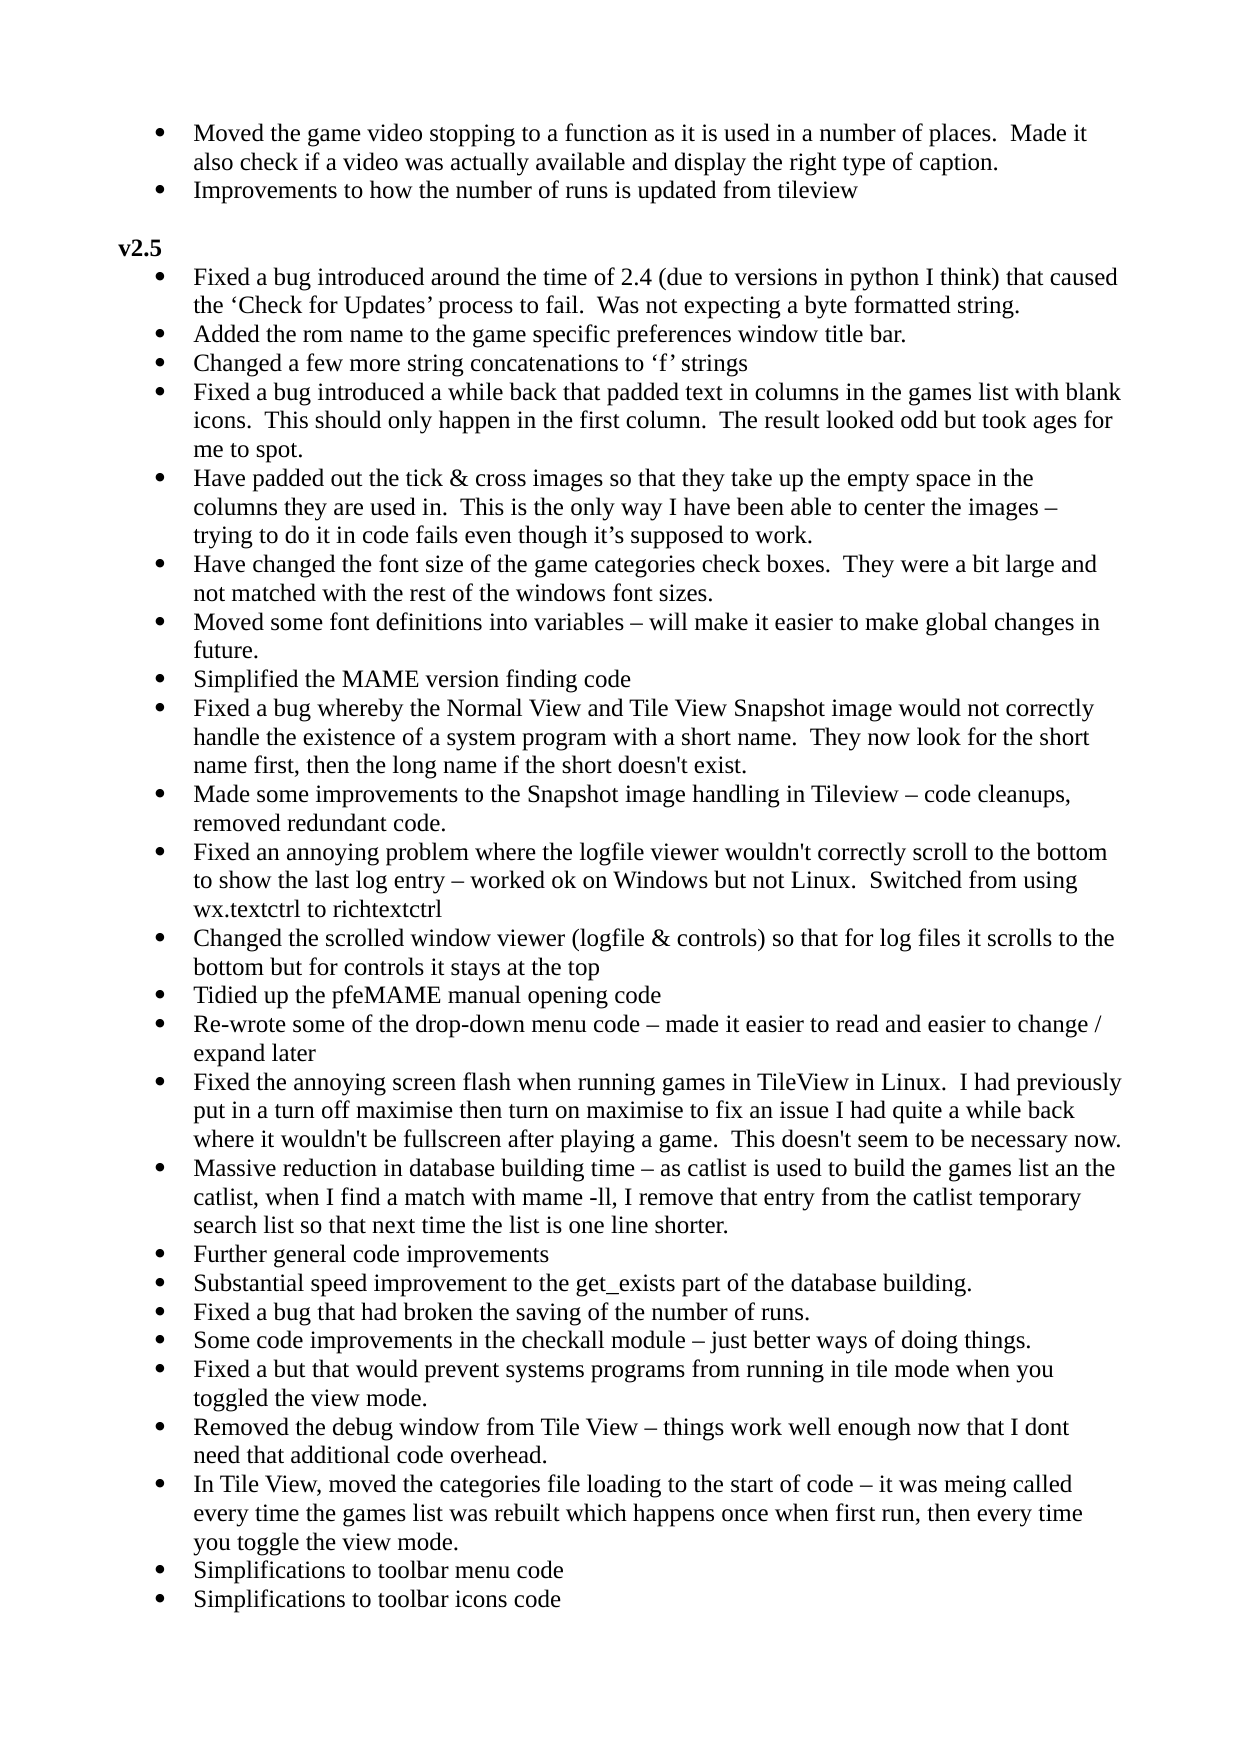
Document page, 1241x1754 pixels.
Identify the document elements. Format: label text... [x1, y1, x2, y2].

list Substantial speed improvement to the get_exists part of the database building. [156, 1268, 1122, 1297]
text v2.5 [118, 233, 1122, 262]
list Tidied up the pfeMAME manual opening code [156, 981, 1122, 1009]
list Moved the game video stopping to a function as it is used in a number of places. Made it also check if a video was actually available and display the right type of caption. [156, 118, 1122, 176]
list Further general code improvements [156, 1239, 1122, 1268]
list Simplifications to toolbar icons code [156, 1584, 1122, 1613]
list Fixed an annoying problem where the logfile viewer wouldn't correctly scroll to the bottom to show the last log entry – worked ok on Windows but not Linux. Switched from using wx.textctrl to richtextctrl [156, 837, 1122, 923]
list Some code improvements in the checkall module – just better ways of doing things. [156, 1326, 1122, 1354]
list Simplified the MAME version finding code [156, 664, 1122, 693]
list Massive reduction in database building time – as catlist is used to build the games list an the catlist, when I find a match with mame -ll, I remove that entry from the catlist temporary search list so that next time the list is one line shorter. [156, 1153, 1122, 1239]
list Fixed a bug whereby the Normal View and Tile View Snapshot image would not correctly handle the existence of a system program with a short name. They now look for the short name first, then the long name if the short doesn't exist. [156, 693, 1122, 779]
list Have changed the font size of the game categories check boxes. They were a bit large and not matched with the rest of the windows font sizes. [156, 549, 1122, 607]
list Changed a few more string concatenations to ‘f’ strings [156, 348, 1122, 377]
list Fixed a bug introduced around the time of 2.4 (due to versions in python I think) that caused the ‘Check for Updates’ process to fail. Was not expecting a byte formatted string. [156, 262, 1122, 319]
list Improvements to how the number of runs is updated from tileview [156, 176, 1122, 204]
list Have padded out the tick & cross images so that they take up the empty space in the columns they are used in. This is the only way I have been able to center the images – trying to do it in code fails even though it’s supposed to work. [156, 463, 1122, 549]
list Fixed a bug that had broken the saving of the number of runs. [156, 1297, 1122, 1326]
list Re-wrote some of the drop-down menu code – made it easier to read and easier to change / expand later [156, 1009, 1122, 1067]
list Changed the scrolled window viewer (logfile & controls) so that for log files it scrolls to the bottom but for controls it stays at the top [156, 923, 1122, 981]
list In Tile View, moved the categories file loading to the start of code – it was meing called every time the games list was rebuilt which happens once when first run, then every time you toggle the view mode. [156, 1469, 1122, 1556]
list Fixed the annoying screen flash when running games in TileView in Linux. I had previously put in a turn off maximise then turn on maximise to fix an issue I had quite a while back where it wouldn't be fullscreen after playing a game. This doesn't seem to be necessary now. [156, 1067, 1122, 1153]
list Added the rom name to the game specific preferences window title bar. [156, 319, 1122, 348]
list Removed the debug window from Tile View – things work well enough now that I dont need that additional code overhead. [156, 1412, 1122, 1469]
list Moved some font definitions into variables – will make it easier to make global changes in future. [156, 607, 1122, 664]
list Made some improvements to the Snapshot image handling in Tileview – code cleanups, removed redundant code. [156, 779, 1122, 837]
list Fixed a bug introduced a while back that padded text in columns in the games list with blank icons. This should only happen in the first column. The result looked odd but took ages for me to spot. [156, 377, 1122, 463]
list Simplifications to toolbar menu code [156, 1556, 1122, 1584]
list Fixed a but that would prevent systems programs from running in tile mode when you toggled the view mode. [156, 1354, 1122, 1412]
